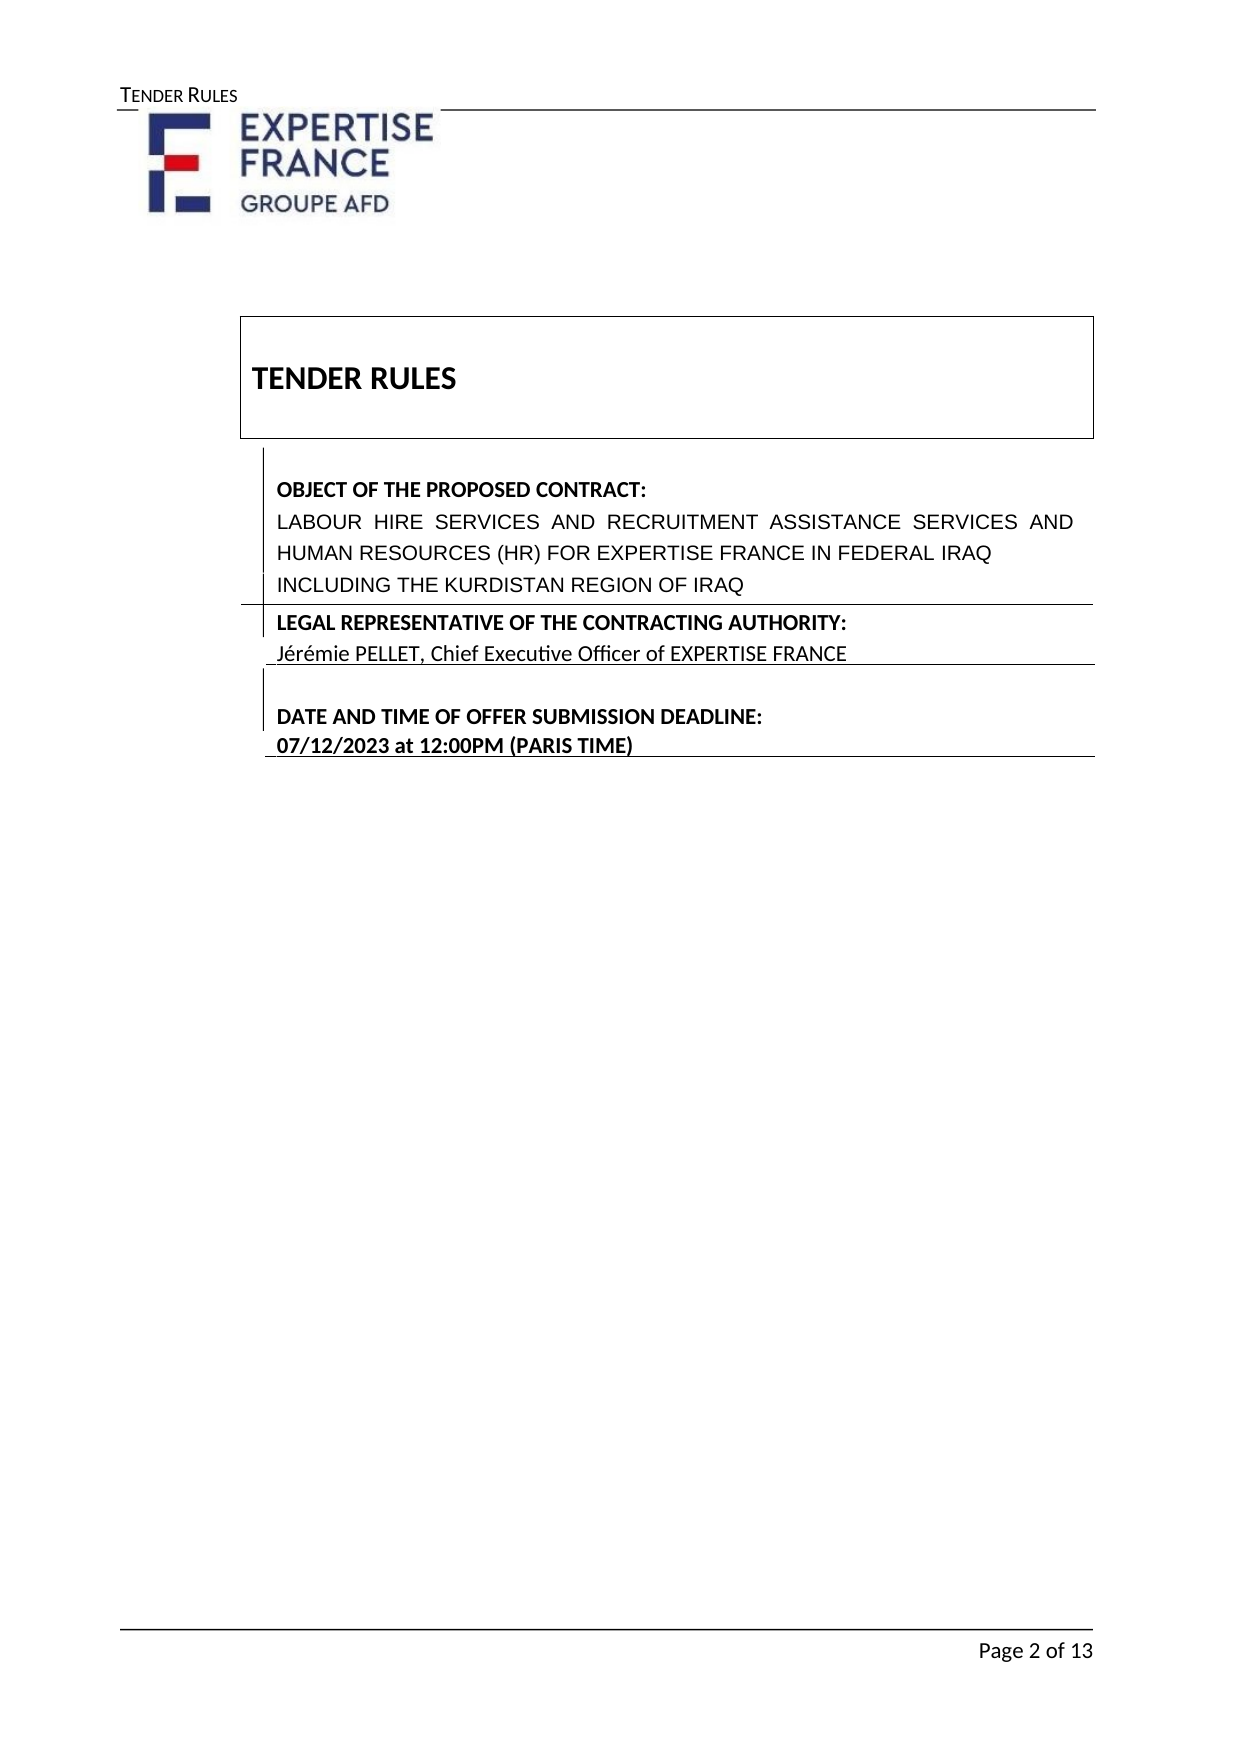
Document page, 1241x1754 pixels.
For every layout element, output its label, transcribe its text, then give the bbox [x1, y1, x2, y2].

table_cell OBJECT OF THE PROPOSED CONTRACT: LABOUR HIRE SERVICES AND RECRUITMENT ASSISTANCE SERVICES AND HUMAN RESOURCES (HR) FOR EXPERTISE FRANCE IN FEDERAL IRAQ INCLUDING THE KURDISTAN REGION OF IRAQ [240, 439, 1094, 604]
table_cell DATE AND TIME OF OFFER SUBMISSION DEADLINE: 07/12/2023 at 12:00PM (PARIS TIME) [240, 687, 1094, 761]
table_cell LEGAL REPRESENTATIVE OF THE CONTRACTING AUTHORITY: Jérémie PELLET, Chief Executive Officer of EXPERTISE FRANCE [240, 604, 1094, 687]
table_header TENDER RULES [241, 317, 1093, 438]
picture [138, 106, 441, 226]
